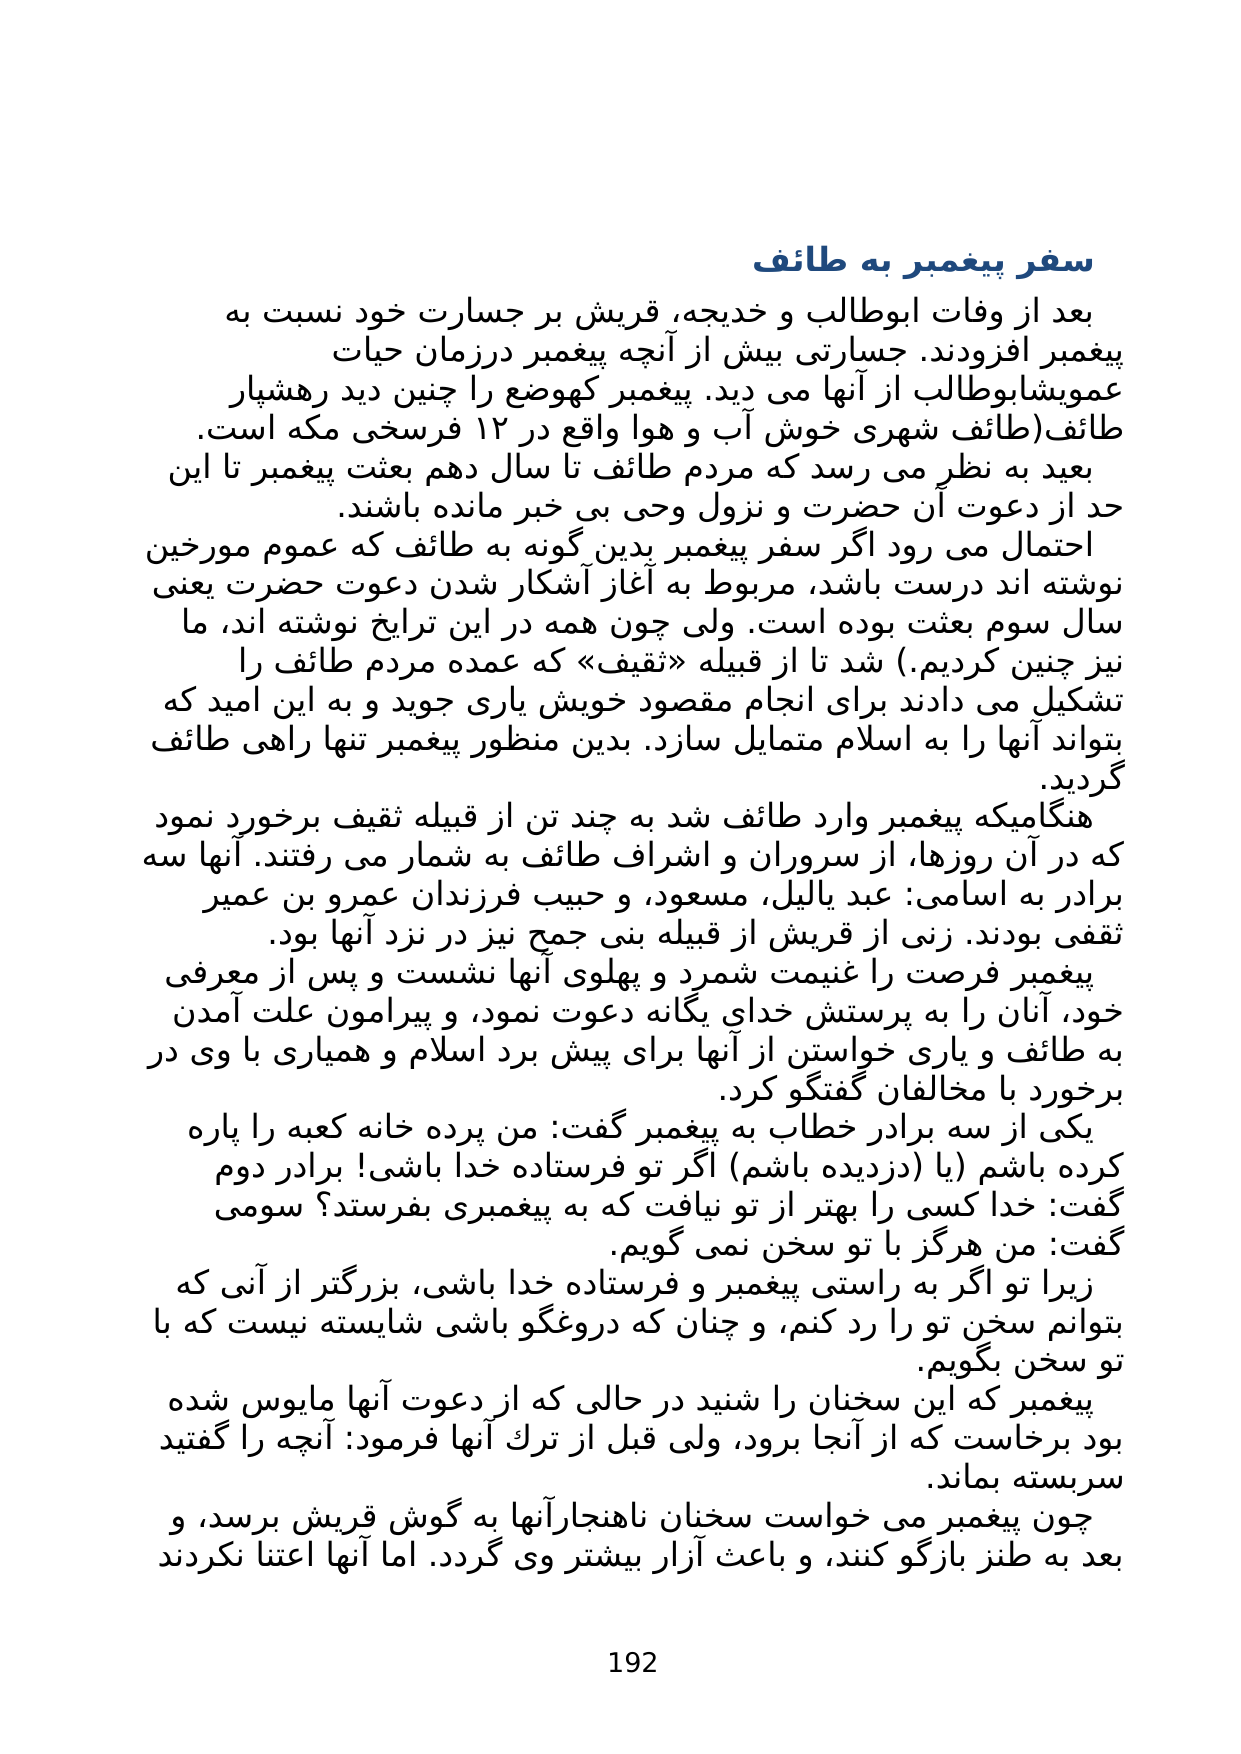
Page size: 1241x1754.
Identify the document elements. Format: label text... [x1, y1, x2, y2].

text هنگاميكه پيغمبر وارد طائف شد به چند تن از قبيله ثقيف برخورد نمود كه در آن روزها، از سروران و اشراف طائف به شمار می رفتند. آنها سه برادر به اسامی: عبد ياليل، مسعود، و حبيب فرزندان عمرو بن عمير ثقفی بودند. زنی از قريش از قبيله بنی جمح نيز در نزد آنها بود. [141, 797, 1125, 952]
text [141, 1496, 1125, 1574]
text بعيد به نظر می رسد كه مردم طائف تا سال دهم بعثت پيغمبر تا اين حد از دعوت آن حضرت و نزول وحی بی خبر مانده باشند. [141, 447, 1125, 525]
text زيرا تو اگر به راستی پيغمبر و فرستاده خدا باشی، بزرگتر از آنی كه بتوانم سخن تو را رد كنم، و چنان كه دروغگو باشی شايسته نيست كه با تو سخن بگويم. [141, 1263, 1125, 1380]
subtitle سفر پيغمبر به طائف [141, 241, 1125, 279]
text پيغمبر فرصت را غنيمت شمرد و پهلوی آنها نشست و پس از معرفی خود، آنان را به پرستش خدای يگانه دعوت نمود، و پيرامون علت آمدن به طائف و ياری خواستن از آنها برای پيش برد اسلام و همياری با وی در برخورد با مخالفان گفتگو كرد. [141, 952, 1125, 1108]
text بعد از وفات ابوطالب و خديجه، قريش بر جسارت خود نسبت به پيغمبر افزودند. جسارتی بيش از آنچه پيغمبر درزمان حيات عمويشابوطالب از آنها می ديد. پيغمبر كهوضع را چنين ديد رهشپار طائف(طائف شهری خوش آب و هوا واقع در ١٢ فرسخی مكه است. [141, 292, 1125, 447]
text احتمال می رود اگر سفر پيغمبر بدين گونه به طائف كه عموم مورخين نوشته اند درست باشد، مربوط به آغاز آشكار شدن دعوت حضرت يعنی سال سوم بعثت بوده است. ولی چون همه در اين ترايخ نوشته اند، ما نيز چنين كرديم.) شد تا از قبيله «ثقيف» كه عمده مردم طائف را تشكيل می دادند برای انجام مقصود خويش ياری جويد و به اين اميد كه بتواند آنها را به اسلام متمايل سازد. بدين منظور پيغمبر تنها راهی طائف گرديد. [141, 525, 1125, 797]
text پيغمبر كه اين سخنان را شنيد در حالی كه از دعوت آنها مايوس شده بود برخاست كه از آنجا برود، ولی قبل از ترك آنها فرمود: آنچه را گفتيد سربسته بماند. [141, 1380, 1125, 1496]
text يكی از سه برادر خطاب به پيغمبر گفت: من پرده خانه كعبه را پاره كرده باشم (يا (دزديده باشم) اگر تو فرستاده خدا باشی! برادر دوم گفت: خدا كسی را بهتر از تو نيافت كه به پيغمبری بفرستد؟ سومی گفت: من هرگز با تو سخن نمی گويم. [141, 1108, 1125, 1263]
